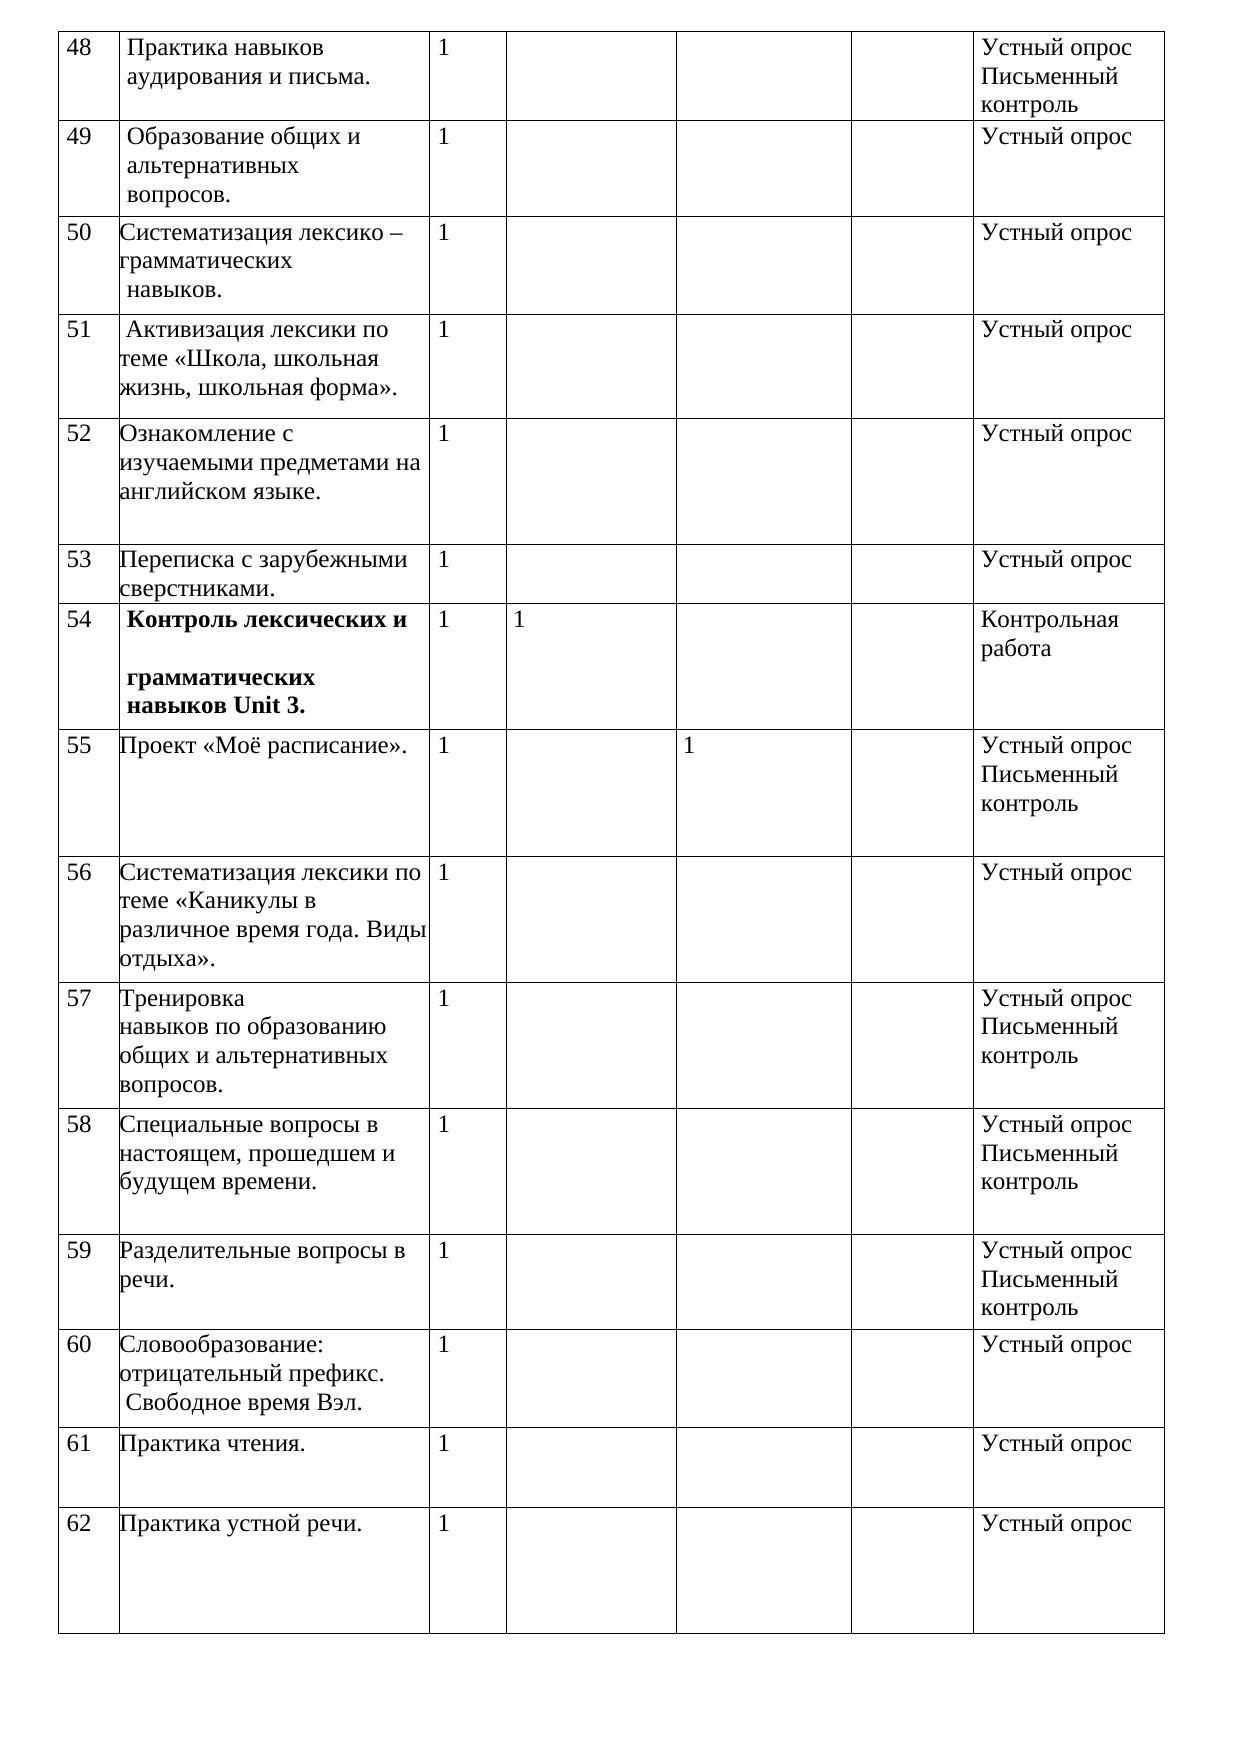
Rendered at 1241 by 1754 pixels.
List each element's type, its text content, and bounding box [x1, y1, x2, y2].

table_cell 1 [430, 983, 506, 1108]
table_cell 59 [59, 1235, 119, 1328]
table_cell [677, 545, 851, 603]
table_cell 1 [430, 32, 506, 120]
table_cell [507, 1109, 676, 1234]
table_cell [852, 545, 973, 603]
table_cell [677, 983, 851, 1108]
table_cell [852, 1508, 973, 1633]
table_cell Специальные вопросы в настоящем, прошедшем и будущем времени. [120, 1109, 429, 1234]
table_cell [677, 315, 851, 417]
table_cell [677, 121, 851, 216]
table_cell Устный опрос [974, 217, 1164, 313]
table_cell Систематизация лексико – грамматических навыков. [120, 217, 429, 313]
table_cell [507, 419, 676, 543]
table_cell [507, 315, 676, 417]
table_cell [507, 1428, 676, 1507]
table_cell Ознакомление с изучаемыми предметами на английском языке. [120, 419, 429, 543]
table_cell [507, 1330, 676, 1427]
table_cell Проект «Моё расписание». [120, 730, 429, 856]
table_cell Устный опрос Письменный контроль [974, 983, 1164, 1108]
table_cell Переписка с зарубежными сверстниками. [120, 545, 429, 603]
table_cell Контрольная работа [974, 604, 1164, 729]
table_cell Устный опрос [974, 545, 1164, 603]
table_cell [507, 1508, 676, 1633]
table_cell [852, 983, 973, 1108]
table_cell Устный опрос Письменный контроль [974, 1235, 1164, 1328]
table_cell Устный опрос Письменный контроль [974, 1109, 1164, 1234]
table_cell 49 [59, 121, 119, 216]
table_cell [507, 121, 676, 216]
table_cell [852, 1428, 973, 1507]
table_cell [852, 121, 973, 216]
table_cell Практика чтения. [120, 1428, 429, 1507]
table_cell [852, 217, 973, 313]
table_cell Устный опрос Письменный контроль [974, 32, 1164, 120]
table_cell 1 [430, 121, 506, 216]
table_cell Систематизация лексики по теме «Каникулы в различное время года. Виды отдыха». [120, 857, 429, 982]
table_cell [677, 32, 851, 120]
table_cell [852, 1235, 973, 1328]
table_cell [507, 857, 676, 982]
table_cell 57 [59, 983, 119, 1108]
table_cell Устный опрос [974, 315, 1164, 417]
table_cell 56 [59, 857, 119, 982]
table_cell 1 [430, 315, 506, 417]
table_cell 58 [59, 1109, 119, 1234]
table_cell 1 [430, 545, 506, 603]
table_cell Устный опрос [974, 1428, 1164, 1507]
table_cell 54 [59, 604, 119, 729]
table_cell [507, 983, 676, 1108]
table_cell [677, 1508, 851, 1633]
table_cell 1 [430, 857, 506, 982]
table_cell [852, 419, 973, 543]
table_cell [507, 217, 676, 313]
table_cell 52 [59, 419, 119, 543]
table_cell [677, 1235, 851, 1328]
table_cell Разделительные вопросы в речи. [120, 1235, 429, 1328]
table_cell Практика навыков аудирования и письма. [120, 32, 429, 120]
table_cell [507, 32, 676, 120]
table_cell 50 [59, 217, 119, 313]
table_cell [677, 419, 851, 543]
table_cell [677, 217, 851, 313]
table_cell 60 [59, 1330, 119, 1427]
table_cell [852, 32, 973, 120]
table_cell [852, 604, 973, 729]
table_cell 51 [59, 315, 119, 417]
table_cell 1 [677, 730, 851, 856]
table_cell Устный опрос [974, 1330, 1164, 1427]
table_cell [677, 604, 851, 729]
table_cell Устный опрос Письменный контроль [974, 730, 1164, 856]
table_cell Устный опрос [974, 121, 1164, 216]
table_cell 61 [59, 1428, 119, 1507]
table_cell [852, 730, 973, 856]
table_cell [677, 1428, 851, 1507]
table_cell Тренировка навыков по образованию общих и альтернативных вопросов. [120, 983, 429, 1108]
table_cell 1 [430, 730, 506, 856]
table_cell 1 [507, 604, 676, 729]
table_cell Активизация лексики по теме «Школа, школьная жизнь, школьная форма». [120, 315, 429, 417]
table_cell Практика устной речи. [120, 1508, 429, 1633]
table_cell Образование общих и альтернативных вопросов. [120, 121, 429, 216]
table_cell 48 [59, 32, 119, 120]
table_cell 53 [59, 545, 119, 603]
table_cell Контроль лексических и грамматических навыков Unit 3. [120, 604, 429, 729]
table_cell [507, 1235, 676, 1328]
table_cell [677, 857, 851, 982]
table_cell Устный опрос [974, 857, 1164, 982]
table_cell [852, 315, 973, 417]
table_cell 1 [430, 1330, 506, 1427]
table_cell [507, 730, 676, 856]
table_cell 1 [430, 419, 506, 543]
table_cell [852, 1330, 973, 1427]
table_cell [677, 1109, 851, 1234]
table_cell 1 [430, 1508, 506, 1633]
table_cell 62 [59, 1508, 119, 1633]
table_cell Устный опрос [974, 419, 1164, 543]
table_cell 55 [59, 730, 119, 856]
table_cell 1 [430, 604, 506, 729]
table_cell [677, 1330, 851, 1427]
table_cell [507, 545, 676, 603]
table_cell Словообразование: отрицательный префикс. Свободное время Вэл. [120, 1330, 429, 1427]
table_cell 1 [430, 217, 506, 313]
table_cell 1 [430, 1235, 506, 1328]
table_cell Устный опрос [974, 1508, 1164, 1633]
table_cell 1 [430, 1428, 506, 1507]
table_cell [852, 857, 973, 982]
table_cell [852, 1109, 973, 1234]
table_cell 1 [430, 1109, 506, 1234]
